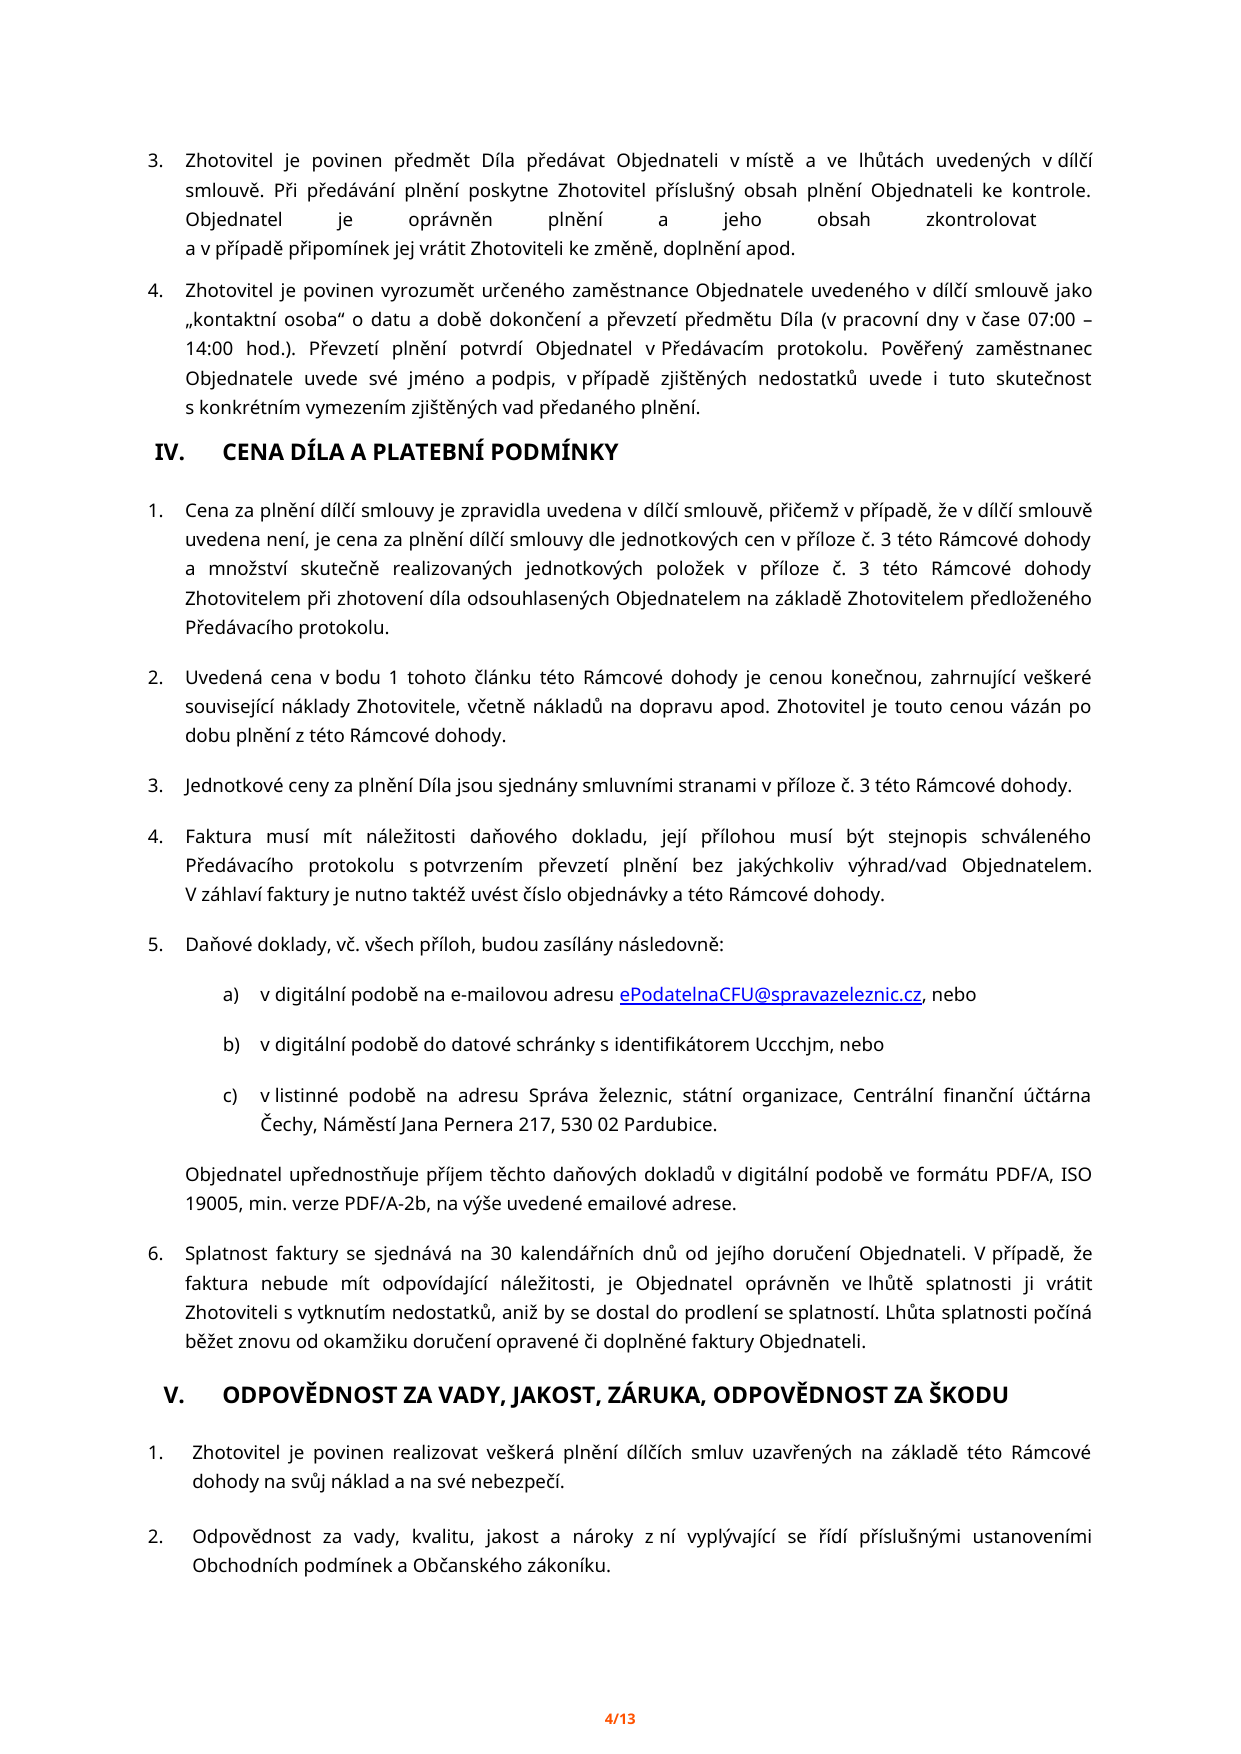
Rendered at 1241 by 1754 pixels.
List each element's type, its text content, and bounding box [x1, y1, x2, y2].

list Splatnost faktury se sjednává na 30 kalendářních dnů od jejího doručení Objednateli. V případě, že faktura nebude mít odpovídající náležitosti, je Objednatel oprávněn ve lhůtě splatnosti ji vrátit Zhotoviteli s vytknutím nedostatků, aniž by se dostal do prodlení se splatností. Lhůta splatnosti počíná běžet znovu od okamžiku doručení opravené či doplněné faktury Objednateli. [148, 1241, 1093, 1354]
list Faktura musí mít náležitosti daňového dokladu, její přílohou musí být stejnopis schváleného Předávacího protokolu s potvrzením převzetí plnění bez jakýchkoliv výhrad/vad Objednatelem. V záhlaví faktury je nutno taktéž uvést číslo objednávky a této Rámcové dohody. [148, 823, 1093, 907]
list v digitální podobě do datové schránky s identifikátorem Uccchjm, nebo [223, 1032, 1093, 1057]
list v digitální podobě na e-mailovou adresu ePodatelnaCFU@spravazeleznic.cz, nebo [223, 982, 1093, 1007]
list CENA DÍLA A PLATEBNÍ PODMÍNKY [185, 436, 1093, 467]
text Zhotovitel je povinen vyrozumět určeného zaměstnance Objednatele uvedeného v dílčí smlouvě jako „kontaktní osoba“ o datu a době dokončení a převzetí předmětu Díla (v pracovní dny v čase 07:00 – 14:00 hod.). Převzetí plnění potvrdí Objednatel v Předávacím protokolu. Pověřený zaměstnanec Objednatele uvede své jméno a podpis, v případě zjištěných nedostatků uvede i tuto skutečnost s konkrétním vymezením zjištěných vad předaného plnění. [148, 277, 1093, 420]
list Daňové doklady, vč. všech příloh, budou zasílány následovně: [148, 932, 1093, 957]
list v listinné podobě na adresu Správa železnic, státní organizace, Centrální finanční účtárna Čechy, Náměstí Jana Pernera 217, 530 02 Pardubice. [223, 1082, 1093, 1137]
list Odpovědnost za vady, kvalitu, jakost a nároky z ní vyplývající se řídí příslušnými ustanoveními Obchodních podmínek a Občanského zákoníku. [148, 1523, 1093, 1578]
text Zhotovitel je povinen předmět Díla předávat Objednateli v místě a ve lhůtách uvedených v dílčí smlouvě. Při předávání plnění poskytne Zhotovitel příslušný obsah plnění Objednateli ke kontrole. Objednatel je oprávněn plnění a jeho obsah zkontrolovat a v případě připomínek jej vrátit Zhotoviteli ke změně, doplnění apod. [148, 148, 1093, 261]
list Jednotkové ceny za plnění Díla jsou sjednány smluvními stranami v příloze č. 3 této Rámcové dohody. [148, 773, 1093, 798]
list Cena za plnění dílčí smlouvy je zpravidla uvedena v dílčí smlouvě, přičemž v případě, že v dílčí smlouvě uvedena není, je cena za plnění dílčí smlouvy dle jednotkových cen v příloze č. 3 této Rámcové dohody a množství skutečně realizovaných jednotkových položek v příloze č. 3 této Rámcové dohody Zhotovitelem při zhotovení díla odsouhlasených Objednatelem na základě Zhotovitelem předloženého Předávacího protokolu. [148, 497, 1093, 639]
list ODPOVĚDNOST ZA VADY, JAKOST, ZÁRUKA, ODPOVĚDNOST ZA ŠKODU [185, 1378, 1093, 1410]
list Zhotovitel je povinen realizovat veškerá plnění dílčích smluv uzavřených na základě této Rámcové dohody na svůj náklad a na své nebezpečí. [148, 1439, 1093, 1494]
list Uvedená cena v bodu 1 tohoto článku této Rámcové dohody je cenou konečnou, zahrnující veškeré související náklady Zhotovitele, včetně nákladů na dopravu apod. Zhotovitel je touto cenou vázán po dobu plnění z této Rámcové dohody. [148, 664, 1093, 748]
text Objednatel upřednostňuje příjem těchto daňových dokladů v digitální podobě ve formátu PDF/A, ISO 19005, min. verze PDF/A-2b, na výše uvedené emailové adrese. [185, 1161, 1093, 1216]
